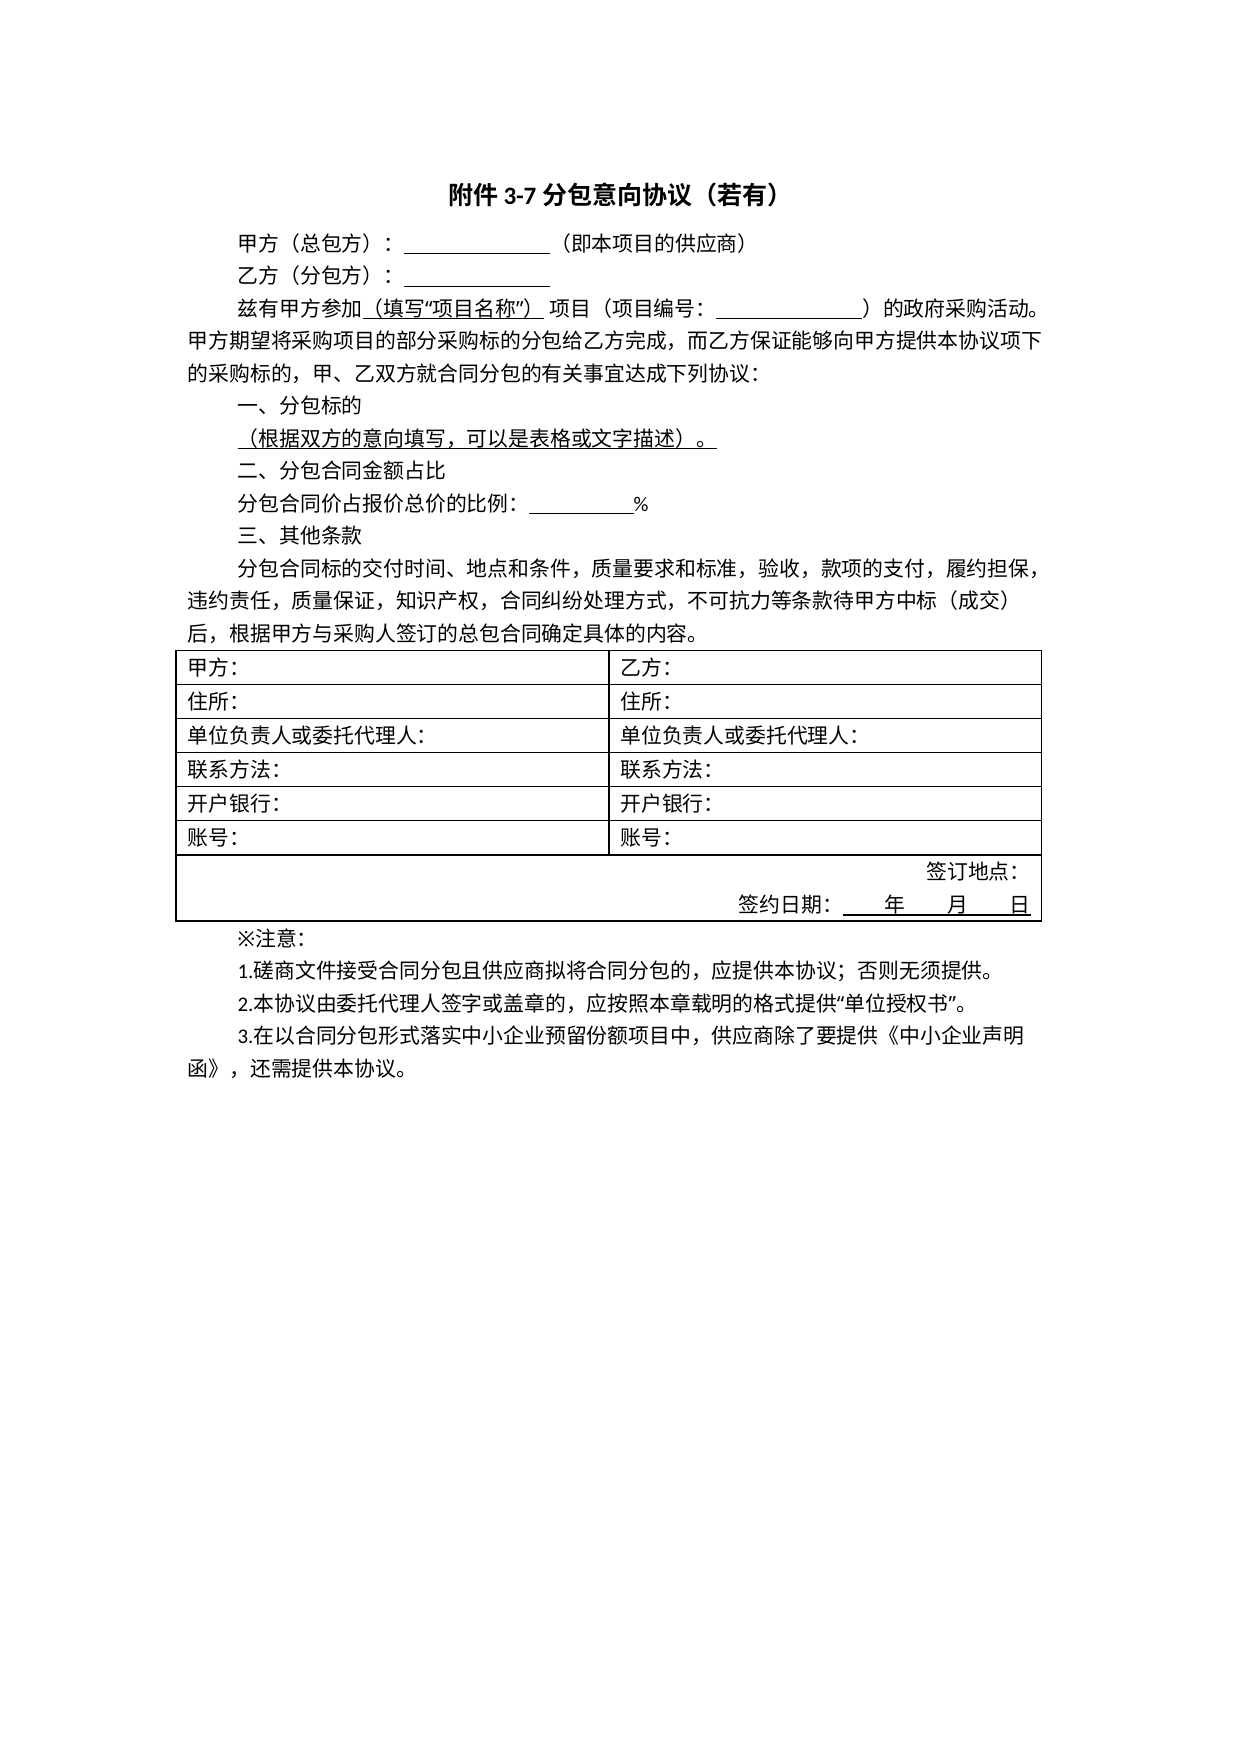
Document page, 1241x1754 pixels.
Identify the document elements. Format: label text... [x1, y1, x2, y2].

text 一、分包标的 [187, 389, 1053, 422]
text 2.本协议由委托代理人签字或盖章的，应按照本章载明的格式提供“单位授权书”。 [187, 987, 1053, 1019]
text 分包合同价占报价总价的比例： % [187, 487, 1053, 519]
table_cell 账号： [610, 821, 1041, 854]
text （根据双方的意向填写，可以是表格或文字描述）。 [187, 422, 1053, 454]
text 乙方（分包方）： [187, 259, 1053, 292]
table_cell 住所： [177, 685, 608, 718]
table_header 甲方： [177, 651, 608, 683]
text 三、其他条款 [187, 519, 1053, 552]
text 甲方（总包方）： （即本项目的供应商） [187, 227, 1053, 259]
text 分包合同标的交付时间、地点和条件，质量要求和标准，验收，款项的支付，履约担保，违约责任，质量保证，知识产权，合同纠纷处理方式，不可抗力等条款待甲方中标（成交）后，根据甲方与采购人签订的总包合同确定具体的内容。 [187, 552, 1053, 649]
text 1.磋商文件接受合同分包且供应商拟将合同分包的，应提供本协议；否则无须提供。 [187, 954, 1053, 987]
table_cell 联系方法： [610, 753, 1041, 786]
text 兹有甲方参加（填写“项目名称”） 项目（项目编号： ）的政府采购活动。甲方期望将采购项目的部分采购标的分包给乙方完成，而乙方保证能够向甲方提供本协议项下的采购标的，甲、乙双方就合同分包的有关事宜达成下列协议： [187, 292, 1053, 389]
table_cell 联系方法： [177, 753, 608, 786]
table_cell 单位负责人或委托代理人： [610, 719, 1041, 752]
table_cell 签订地点： 签约日期： 年 月 日 [177, 856, 1041, 920]
table_header 乙方： [610, 651, 1041, 683]
table_cell 开户银行： [177, 787, 608, 820]
text 附件3-7 分包意向协议（若有） [187, 162, 1053, 227]
table_cell 住所： [610, 685, 1041, 718]
table_cell 账号： [177, 821, 608, 854]
text ※注意： [187, 922, 1053, 954]
text 3.在以合同分包形式落实中小企业预留份额项目中，供应商除了要提供《中小企业声明函》，还需提供本协议。 [187, 1019, 1053, 1084]
table_cell 开户银行： [610, 787, 1041, 820]
text 二、分包合同金额占比 [187, 454, 1053, 487]
table_cell 单位负责人或委托代理人： [177, 719, 608, 752]
